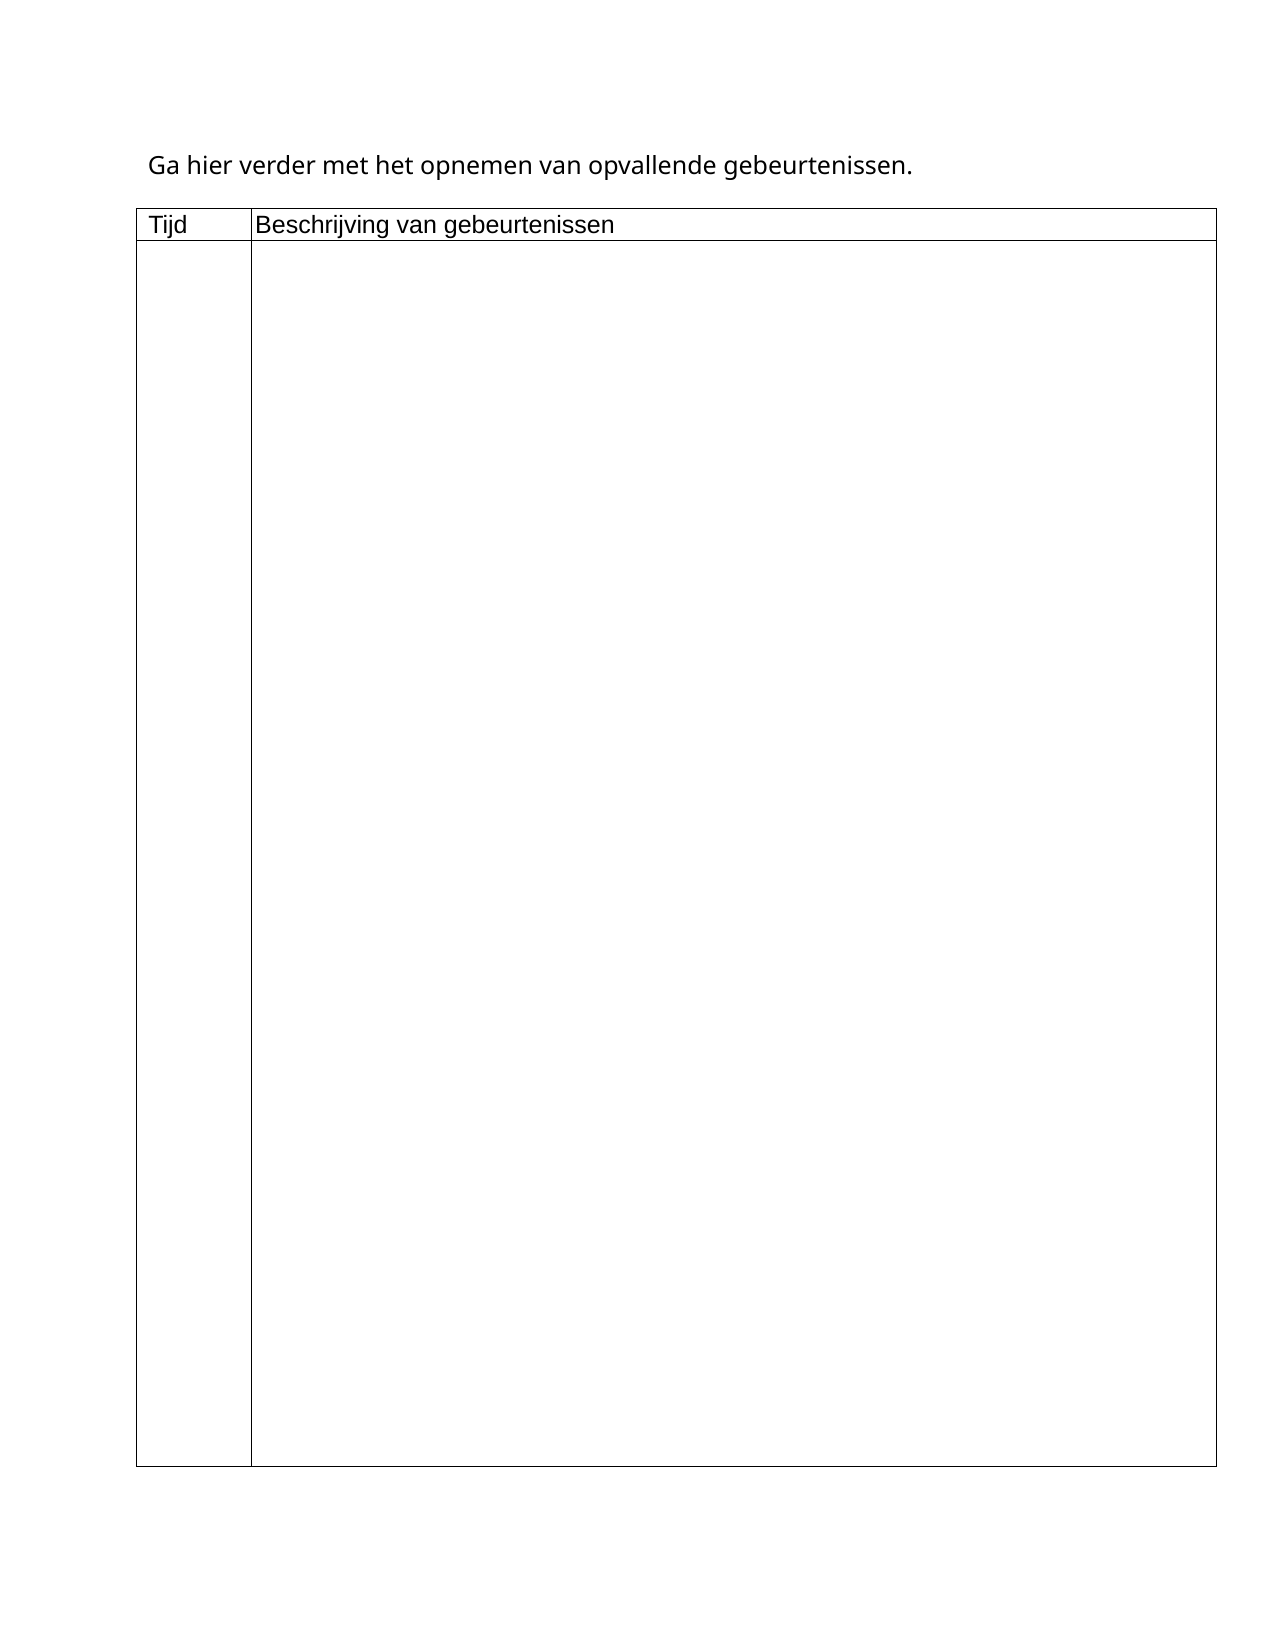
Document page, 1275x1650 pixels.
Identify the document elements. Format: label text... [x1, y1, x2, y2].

table_header Tijd [137, 209, 251, 240]
table_header Beschrijving van gebeurtenissen [252, 209, 1216, 240]
text Ga hier verder met het opnemen van opvallende gebeurtenissen. [148, 148, 1127, 182]
table_cell [137, 241, 251, 1466]
table_cell [252, 241, 1216, 1466]
